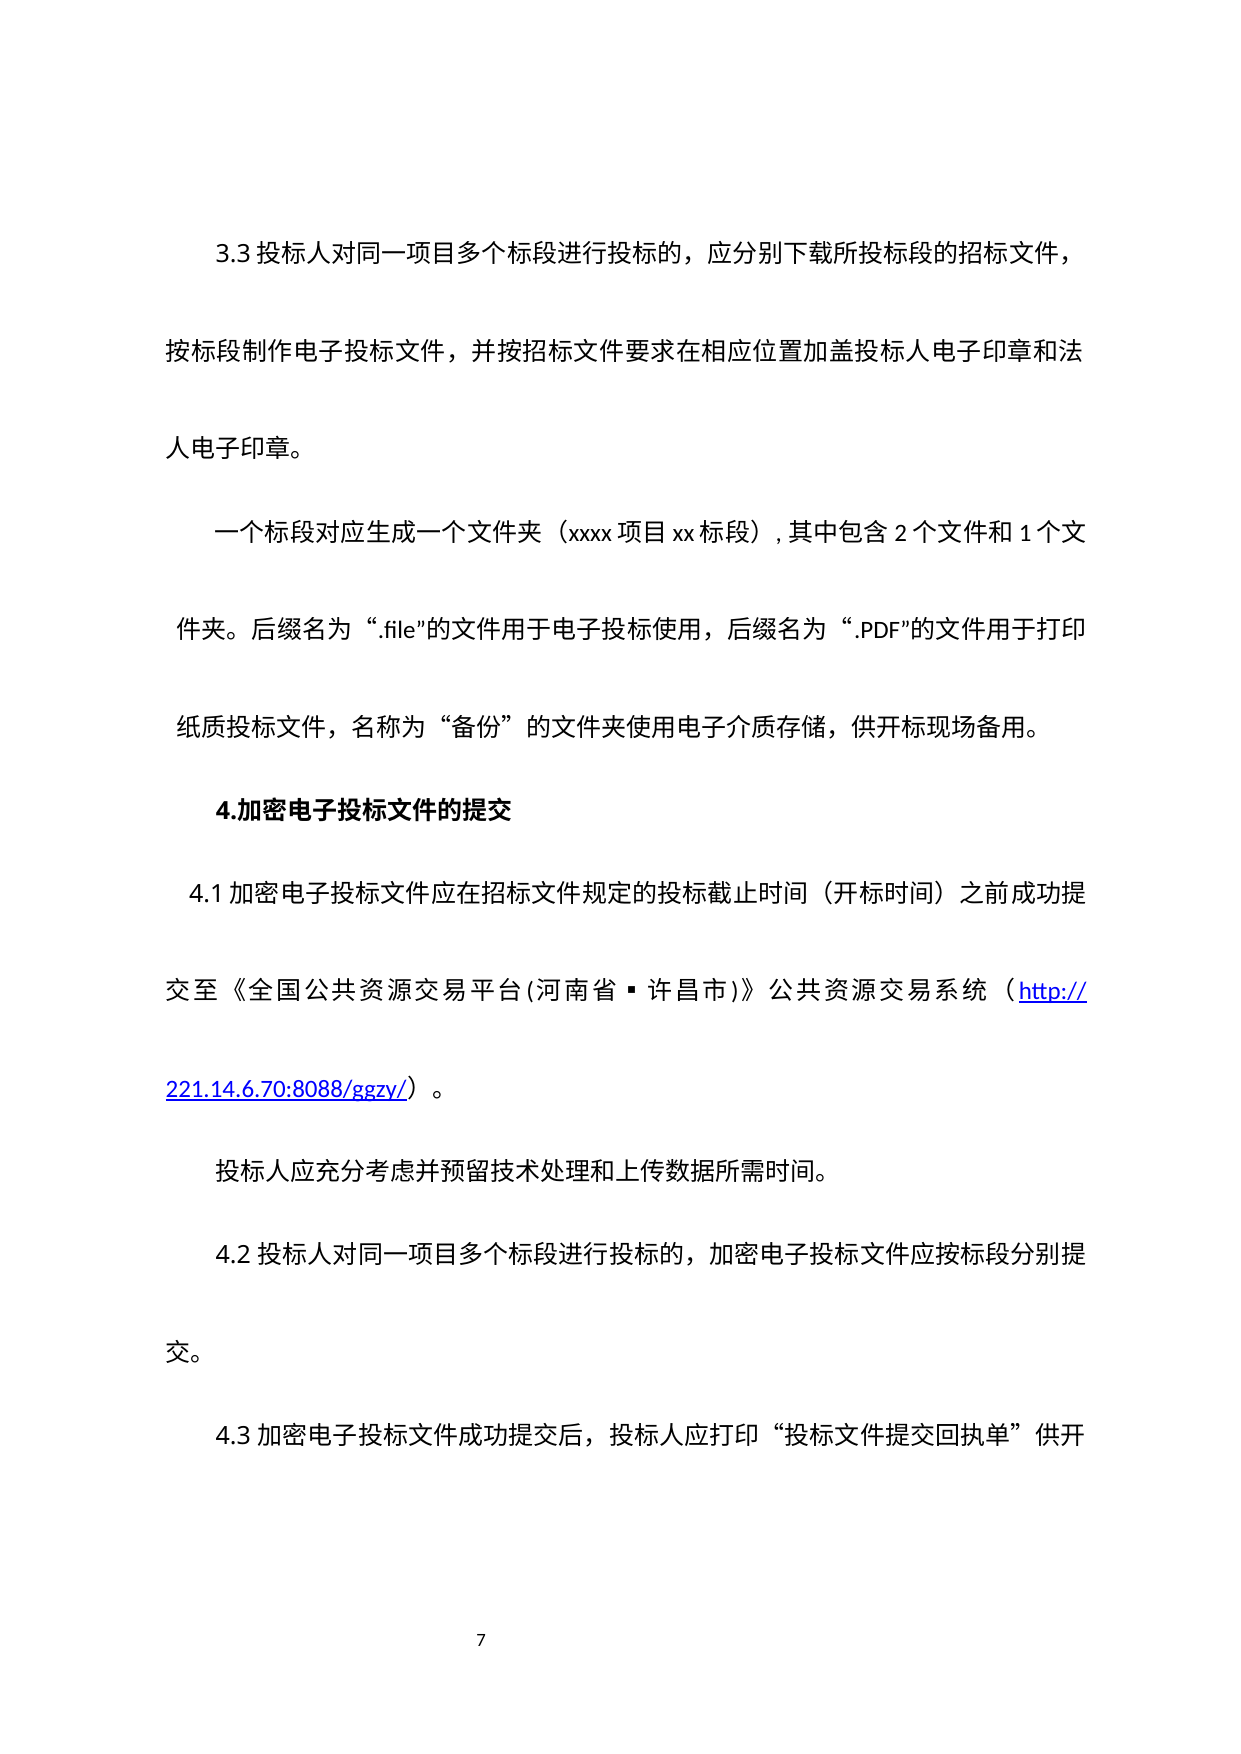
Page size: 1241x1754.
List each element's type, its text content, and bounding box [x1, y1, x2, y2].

text 4.2 投标人对同一项目多个标段进行投标的，加密电子投标文件应按标段分别提交。 [165, 1220, 1087, 1383]
text 4.加密电子投标文件的提交 [165, 776, 1087, 841]
text 一个标段对应生成一个文件夹（xxxx项目xx标段）, 其中包含2个文件和1个文件夹。后缀名为“.file”的文件用于电子投标使用，后缀名为“.PDF”的文件用于打印纸质投标文件，名称为“备份”的文件夹使用电子介质存储，供开标现场备用。 [176, 498, 1087, 758]
text 4.1加密电子投标文件应在招标文件规定的投标截止时间（开标时间）之前成功提交至《全国公共资源交易平台(河南省▪许昌市)》公共资源交易系统（http://221.14.6.70:8088/ggzy/）。 [165, 859, 1087, 1119]
text 投标人应充分考虑并预留技术处理和上传数据所需时间。 [165, 1137, 1087, 1202]
text 3.3投标人对同一项目多个标段进行投标的，应分别下载所投标段的招标文件，按标段制作电子投标文件，并按招标文件要求在相应位置加盖投标人电子印章和法人电子印章。 [165, 219, 1087, 479]
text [165, 1401, 1087, 1466]
